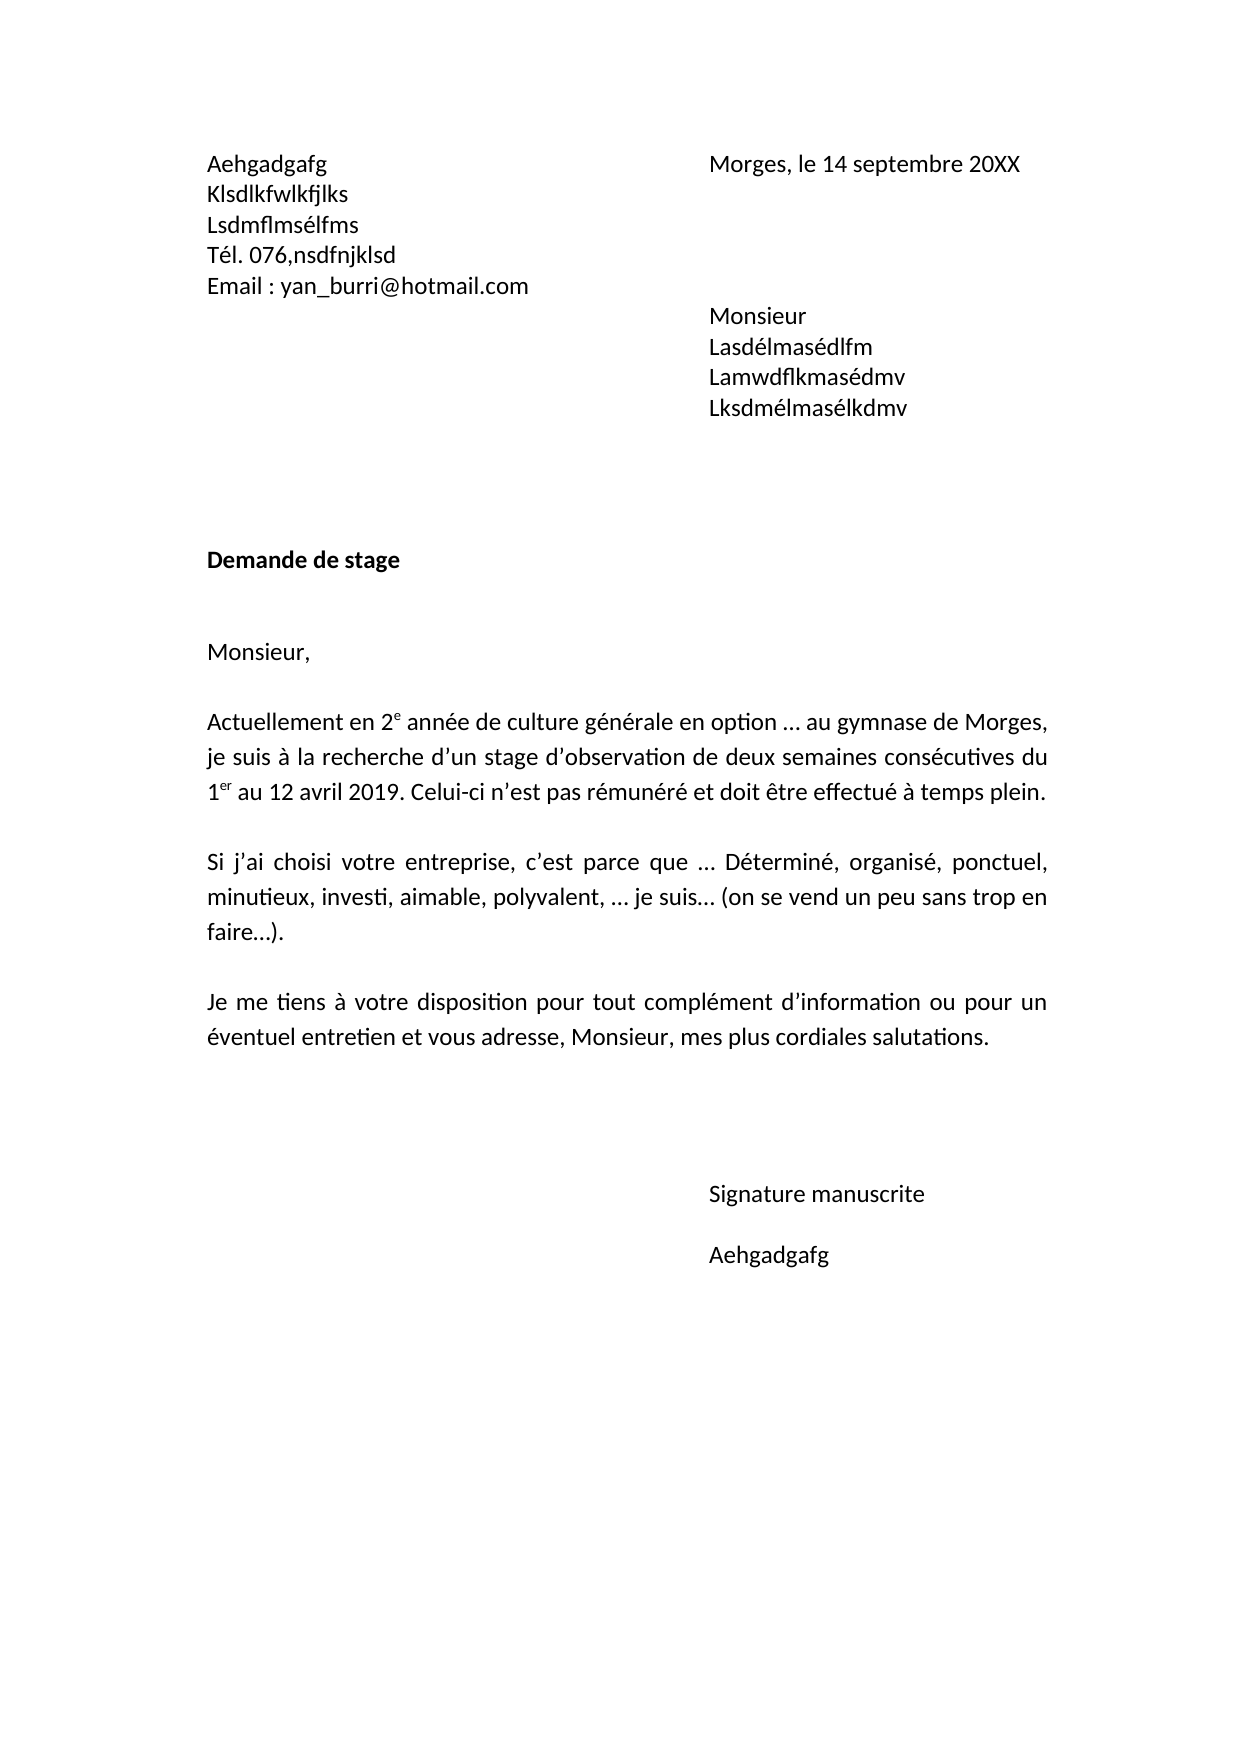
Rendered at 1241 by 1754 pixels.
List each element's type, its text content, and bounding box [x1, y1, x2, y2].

text Demande de stage [207, 544, 1092, 575]
text Aehgadgafg [207, 1239, 1092, 1270]
text Lasdélmasédlfm [207, 331, 1092, 361]
text Tél. 076,nsdfnjklsd [207, 239, 1092, 270]
text Monsieur, [207, 636, 1092, 667]
text Actuellement en 2e année de culture générale en option … au gymnase de Morges, je suis à la recherche d’un stage d’observation de deux semaines consécutives du 1er au 12 avril 2019. Celui-ci n’est pas rémunéré et doit être effectué à temps plein. [207, 706, 1049, 807]
text Signature manuscrite [207, 1178, 1092, 1209]
text Aehgadgafg Morges, le 14 septembre 20XX [207, 148, 1092, 178]
text Monsieur [207, 300, 1092, 331]
text Lamwdflkmasédmv [207, 361, 1092, 392]
text Si j’ai choisi votre entreprise, c’est parce que … Déterminé, organisé, ponctuel, minutieux, investi, aimable, polyvalent, … je suis… (on se vend un peu sans trop en faire…). [207, 846, 1049, 947]
text Je me tiens à votre disposition pour tout complément d’information ou pour un éventuel entretien et vous adresse, Monsieur, mes plus cordiales salutations. [207, 986, 1049, 1052]
text Email : yan_burri@hotmail.com [207, 270, 1092, 300]
text Lsdmflmsélfms [207, 209, 1092, 239]
text Lksdmélmasélkdmv [207, 392, 1092, 422]
text Klsdlkfwlkfjlks [207, 178, 1092, 209]
